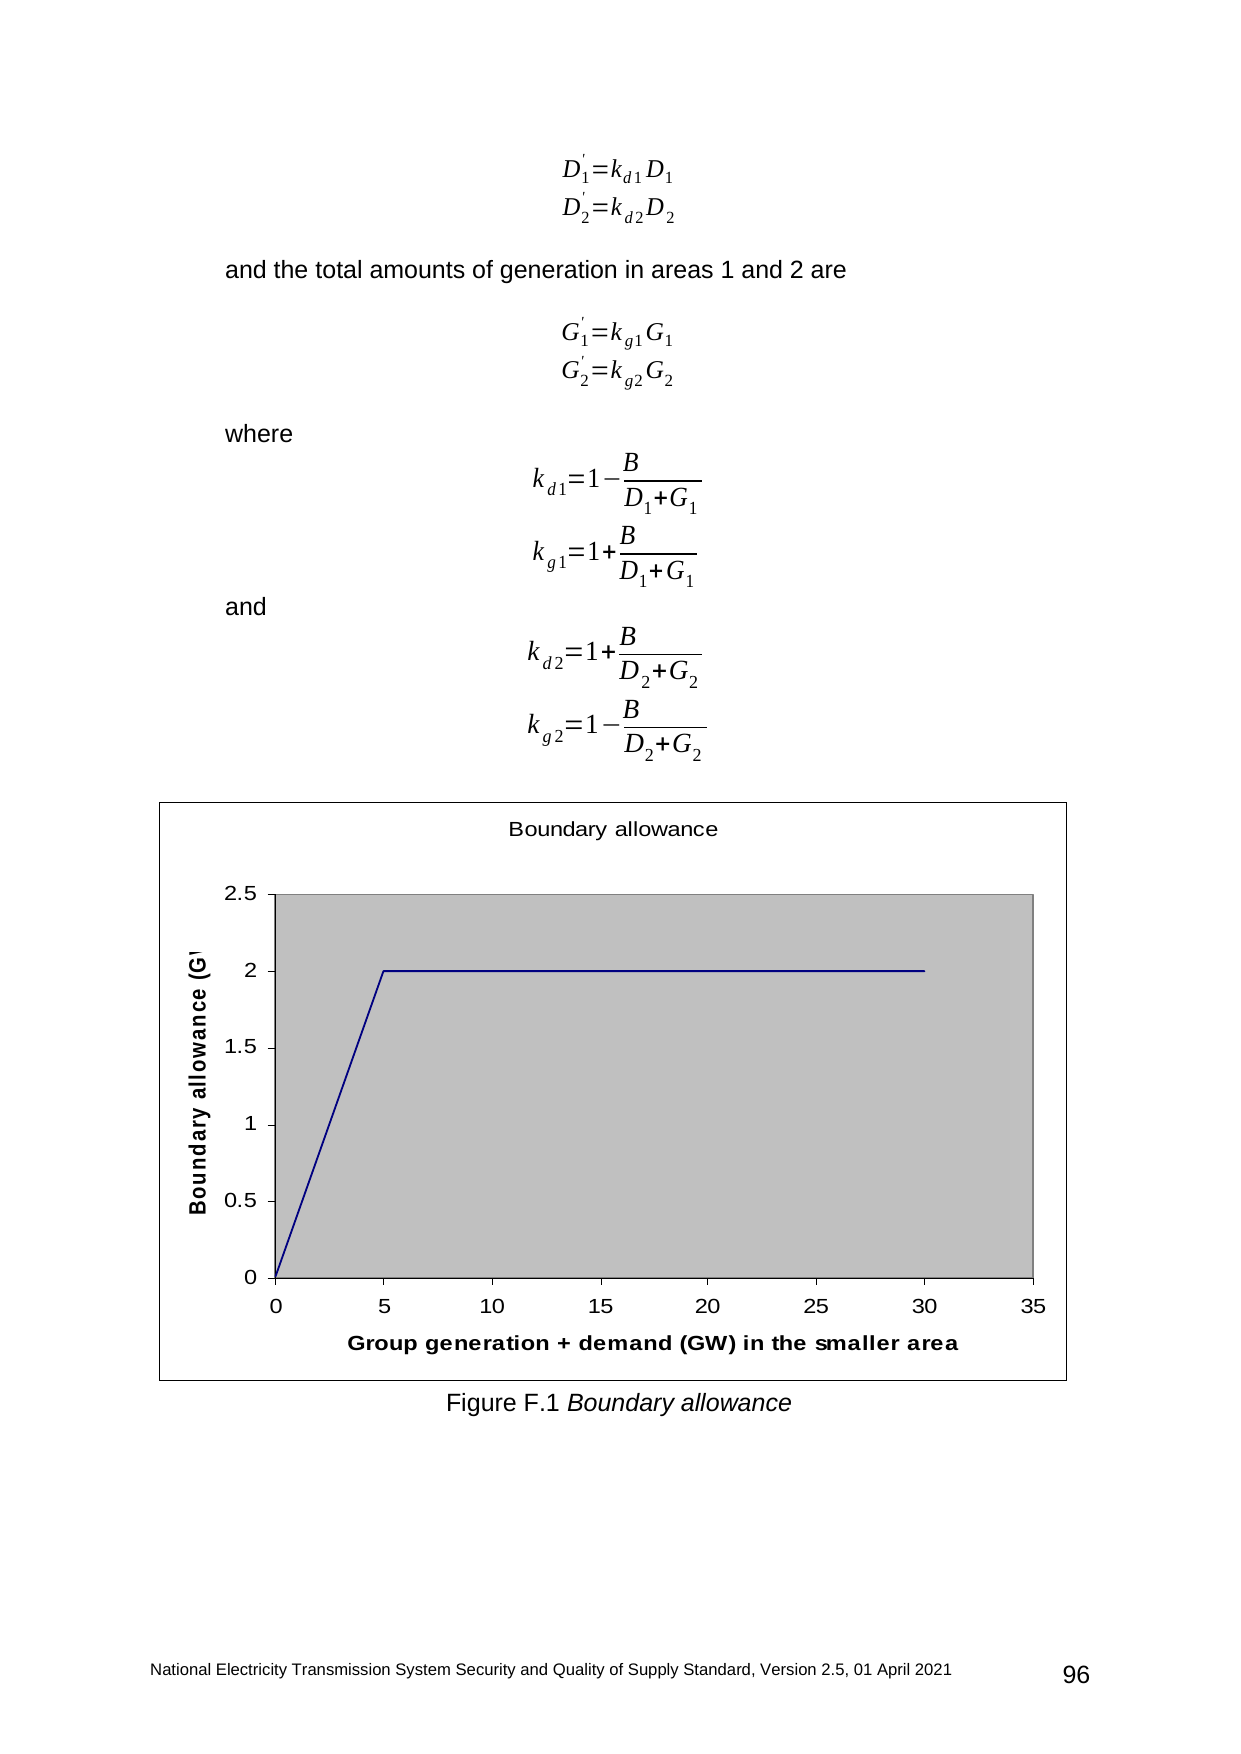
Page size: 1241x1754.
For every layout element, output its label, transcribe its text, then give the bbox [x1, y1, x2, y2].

text and the total amounts of generation in areas 1 and 2 are [225, 256, 1090, 284]
text where [225, 418, 1090, 447]
subtitle Figure F.1 Boundary allowance [150, 1388, 1090, 1417]
text and [225, 592, 1090, 621]
